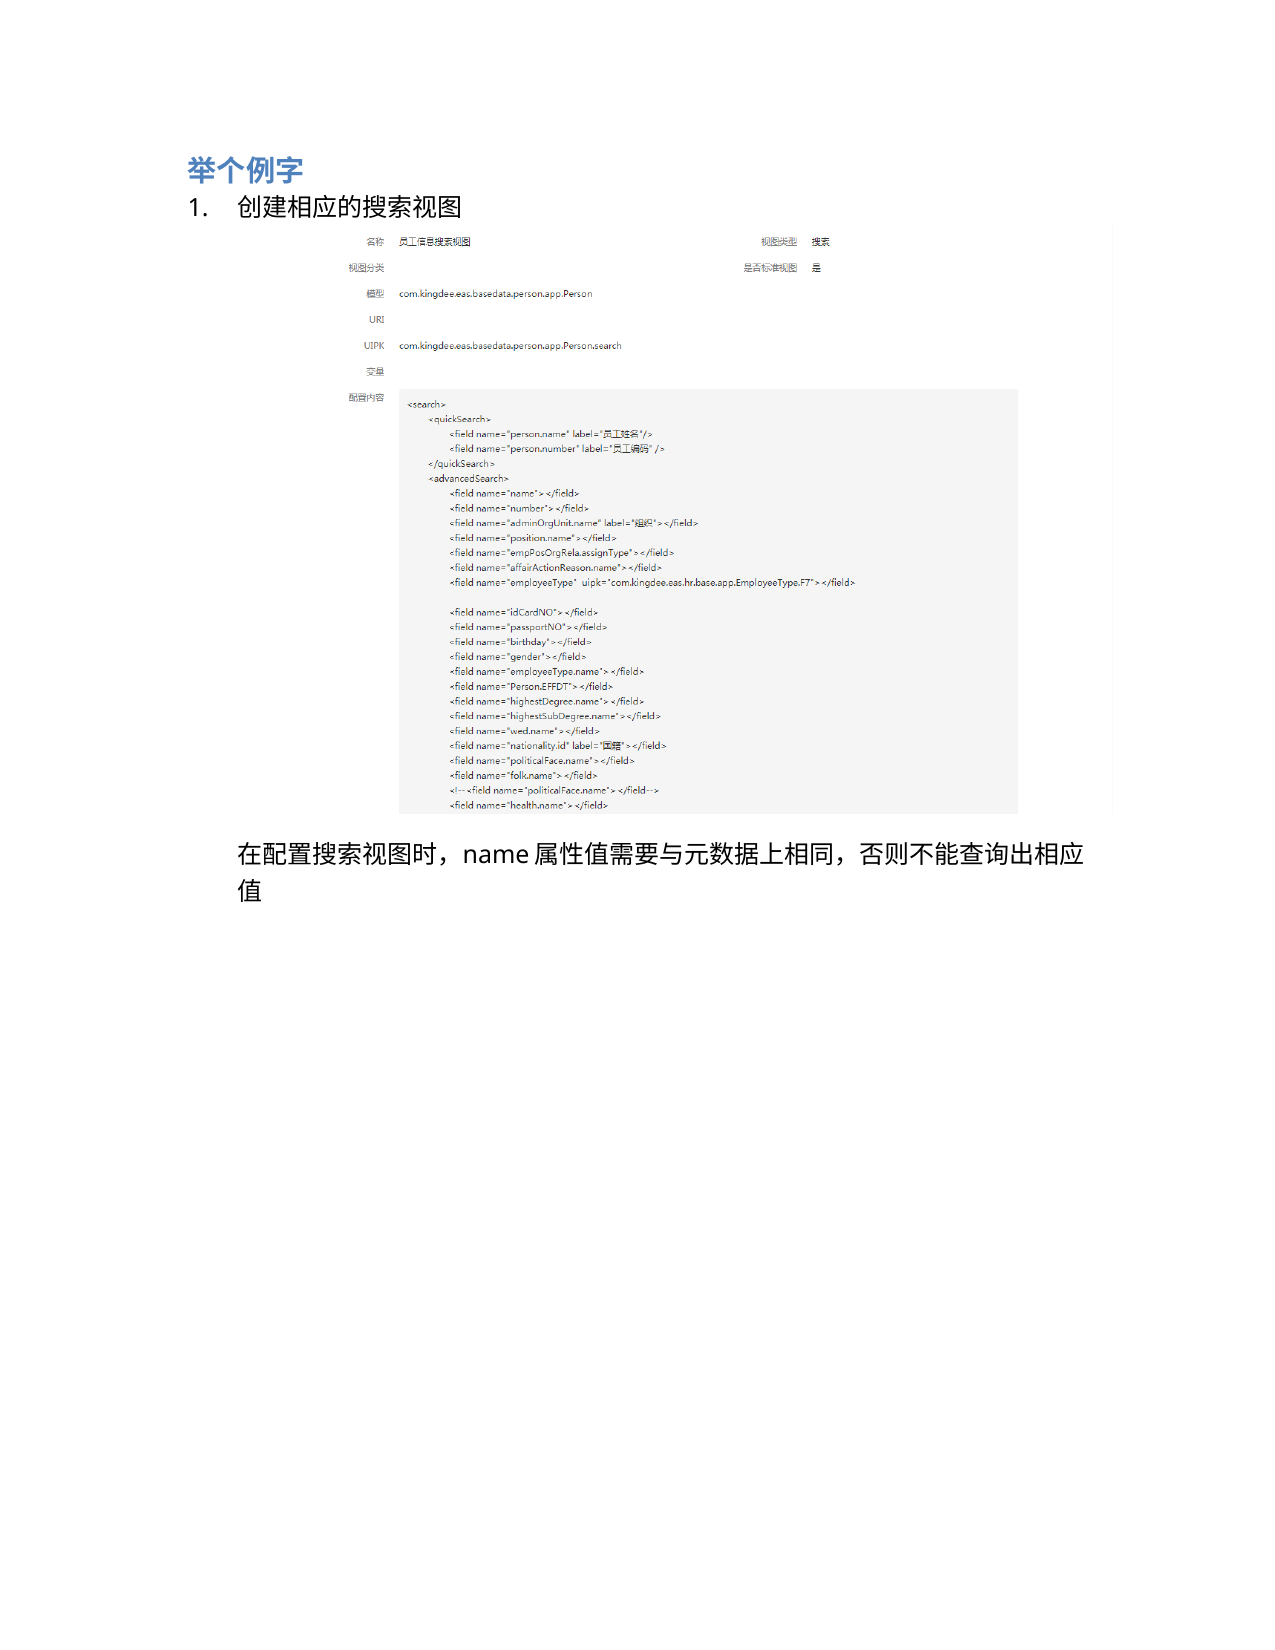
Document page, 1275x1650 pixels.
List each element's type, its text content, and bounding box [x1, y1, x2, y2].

picture [237, 223, 1113, 814]
list 在配置搜索视图时，name属性值需要与元数据上相同，否则不能查询出相应值 [187, 835, 1087, 907]
subtitle 举个例字 [187, 150, 1087, 190]
